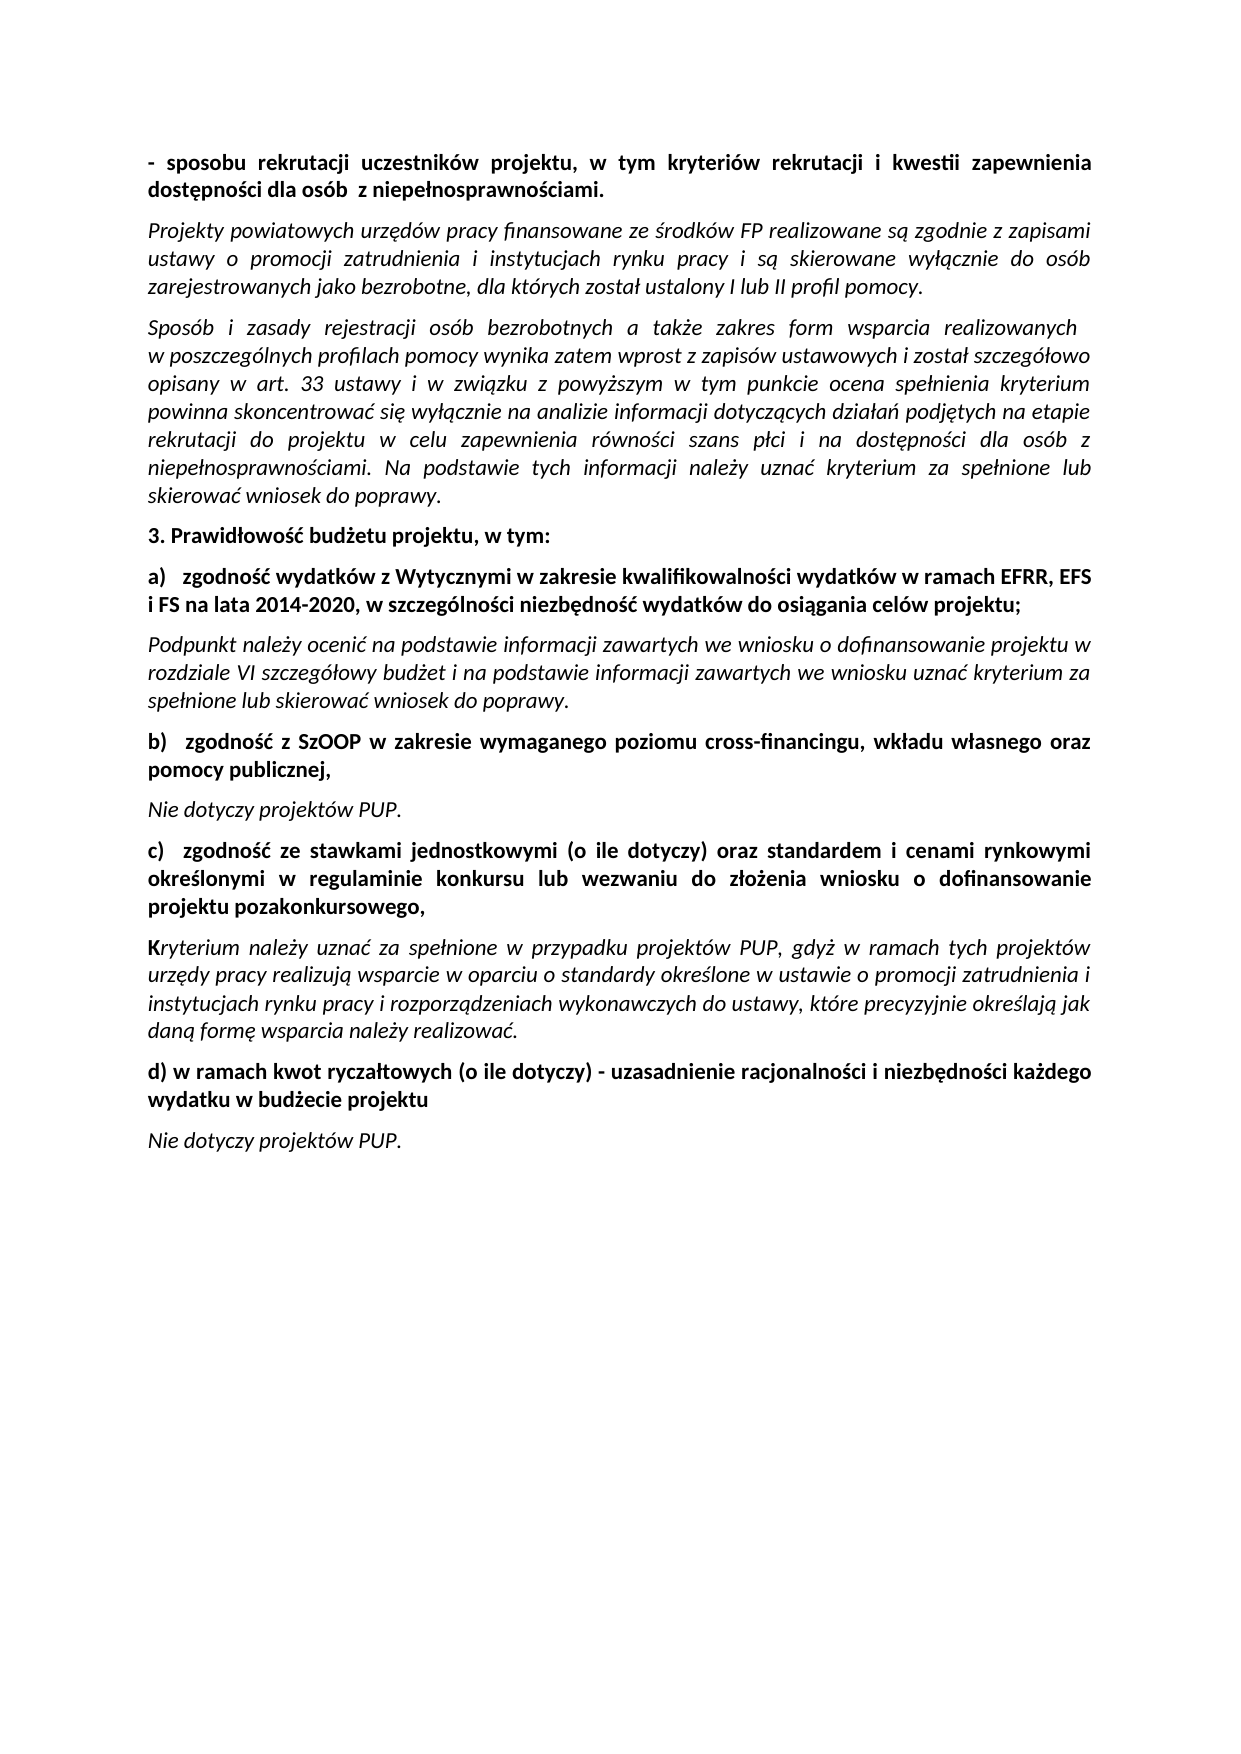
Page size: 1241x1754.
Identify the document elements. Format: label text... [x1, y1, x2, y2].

text - sposobu rekrutacji uczestników projektu, w tym kryteriów rekrutacji i kwestii zapewnienia dostępności dla osób z niepełnosprawnościami. [148, 148, 1093, 204]
text d) w ramach kwot ryczałtowych (o ile dotyczy) - uzasadnienie racjonalności i niezbędności każdego wydatku w budżecie projektu [148, 1057, 1093, 1113]
text 3. Prawidłowość budżetu projektu, w tym: [148, 521, 1093, 549]
list zgodność wydatków z Wytycznymi w zakresie kwalifikowalności wydatków w ramach EFRR, EFS i FS na lata 2014-2020, w szczególności niezbędność wydatków do osiągania celów projektu; [148, 562, 1093, 618]
text Nie dotyczy projektów PUP. [148, 796, 1093, 823]
text Kryterium należy uznać za spełnione w przypadku projektów PUP, gdyż w ramach tych projektów urzędy pracy realizują wsparcie w oparciu o standardy określone w ustawie o promocji zatrudnienia i instytucjach rynku pracy i rozporządzeniach wykonawczych do ustawy, które precyzyjnie określają jak daną formę wsparcia należy realizować. [148, 933, 1093, 1045]
list zgodność z SzOOP w zakresie wymaganego poziomu cross-financingu, wkładu własnego oraz pomocy publicznej, [148, 727, 1093, 783]
text c) zgodność ze stawkami jednostkowymi (o ile dotyczy) oraz standardem i cenami rynkowymi określonymi w regulaminie konkursu lub wezwaniu do złożenia wniosku o dofinansowanie projektu pozakonkursowego, [148, 836, 1093, 920]
text Sposób i zasady rejestracji osób bezrobotnych a także zakres form wsparcia realizowanych w poszczególnych profilach pomocy wynika zatem wprost z zapisów ustawowych i został szczegółowo opisany w art. 33 ustawy i w związku z powyższym w tym punkcie ocena spełnienia kryterium powinna skoncentrować się wyłącznie na analizie informacji dotyczących działań podjętych na etapie rekrutacji do projektu w celu zapewnienia równości szans płci i na dostępności dla osób z niepełnosprawnościami. Na podstawie tych informacji należy uznać kryterium za spełnione lub skierować wniosek do poprawy. [148, 313, 1093, 509]
text Projekty powiatowych urzędów pracy finansowane ze środków FP realizowane są zgodnie z zapisami ustawy o promocji zatrudnienia i instytucjach rynku pracy i są skierowane wyłącznie do osób zarejestrowanych jako bezrobotne, dla których został ustalony I lub II profil pomocy. [148, 216, 1093, 300]
text Nie dotyczy projektów PUP. [148, 1126, 1093, 1154]
text Podpunkt należy ocenić na podstawie informacji zawartych we wniosku o dofinansowanie projektu w rozdziale VI szczegółowy budżet i na podstawie informacji zawartych we wniosku uznać kryterium za spełnione lub skierować wniosek do poprawy. [148, 630, 1093, 714]
